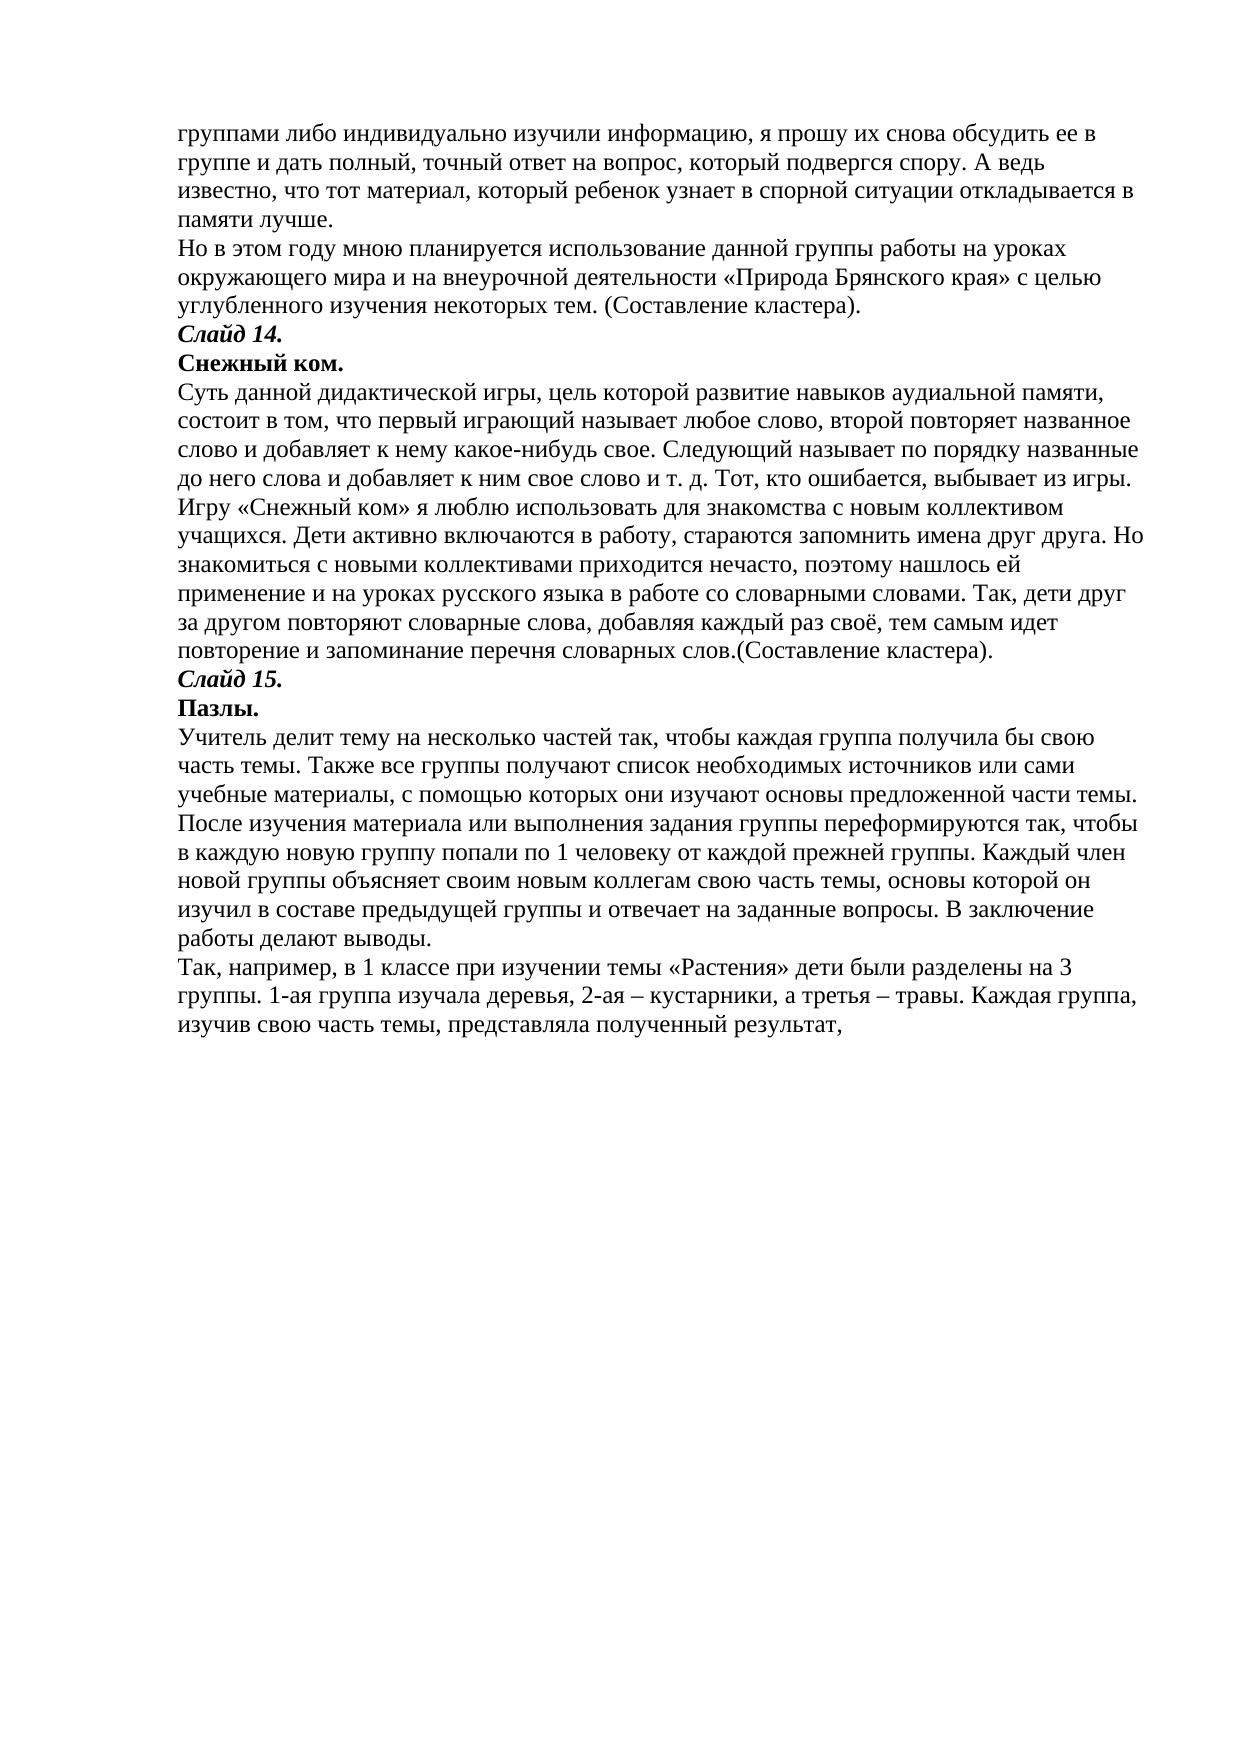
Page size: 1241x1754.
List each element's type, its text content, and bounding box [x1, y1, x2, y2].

text Но в этом году мною планируется использование данной группы работы на уроках окружающего мира и на внеурочной деятельности «Природа Брянского края» с целью углубленного изучения некоторых тем. (Составление кластера). [177, 233, 1152, 319]
text группами либо индивидуально изучили информацию, я прошу их снова обсудить ее в группе и дать полный, точный ответ на вопрос, который подвергся спору. А ведь известно, что тот материал, который ребенок узнает в спорной ситуации откладывается в памяти лучше. [177, 118, 1152, 233]
text Пазлы. [177, 693, 1152, 722]
text Слайд 15. [177, 664, 1152, 693]
text Снежный ком. [177, 348, 1152, 377]
text Суть данной дидактической игры, цель которой развитие навыков аудиальной памяти, состоит в том, что первый играющий называет любое слово, второй повторяет названное слово и добавляет к нему какое-нибудь свое. Следующий называет по порядку названные до него слова и добавляет к ним свое слово и т. д. Тот, кто ошибается, выбывает из игры. [177, 377, 1152, 492]
text Учитель делит тему на несколько частей так, чтобы каждая группа получила бы свою часть темы. Также все группы получают список необходимых источников или сами учебные материалы, с помощью которых они изучают основы предложенной части темы. После изучения материала или выполнения задания группы переформируются так, чтобы в каждую новую группу попали по 1 человеку от каждой прежней группы. Каждый член новой группы объясняет своим новым коллегам свою часть темы, основы которой он изучил в составе предыдущей группы и отвечает на заданные вопросы. В заключение работы делают выводы. [177, 722, 1152, 952]
text Так, например, в 1 классе при изучении темы «Растения» дети были разделены на 3 группы. 1-ая группа изучала деревья, 2-ая – кустарники, а третья – травы. Каждая группа, изучив свою часть темы, представляла полученный результат, [177, 952, 1152, 1038]
text Слайд 14. [177, 319, 1152, 348]
text Игру «Снежный ком» я люблю использовать для знакомства с новым коллективом учащихся. Дети активно включаются в работу, стараются запомнить имена друг друга. Но знакомиться с новыми коллективами приходится нечасто, поэтому нашлось ей применение и на уроках русского языка в работе со словарными словами. Так, дети друг за другом повторяют словарные слова, добавляя каждый раз своё, тем самым идет повторение и запоминание перечня словарных слов.(Составление кластера). [177, 492, 1152, 664]
